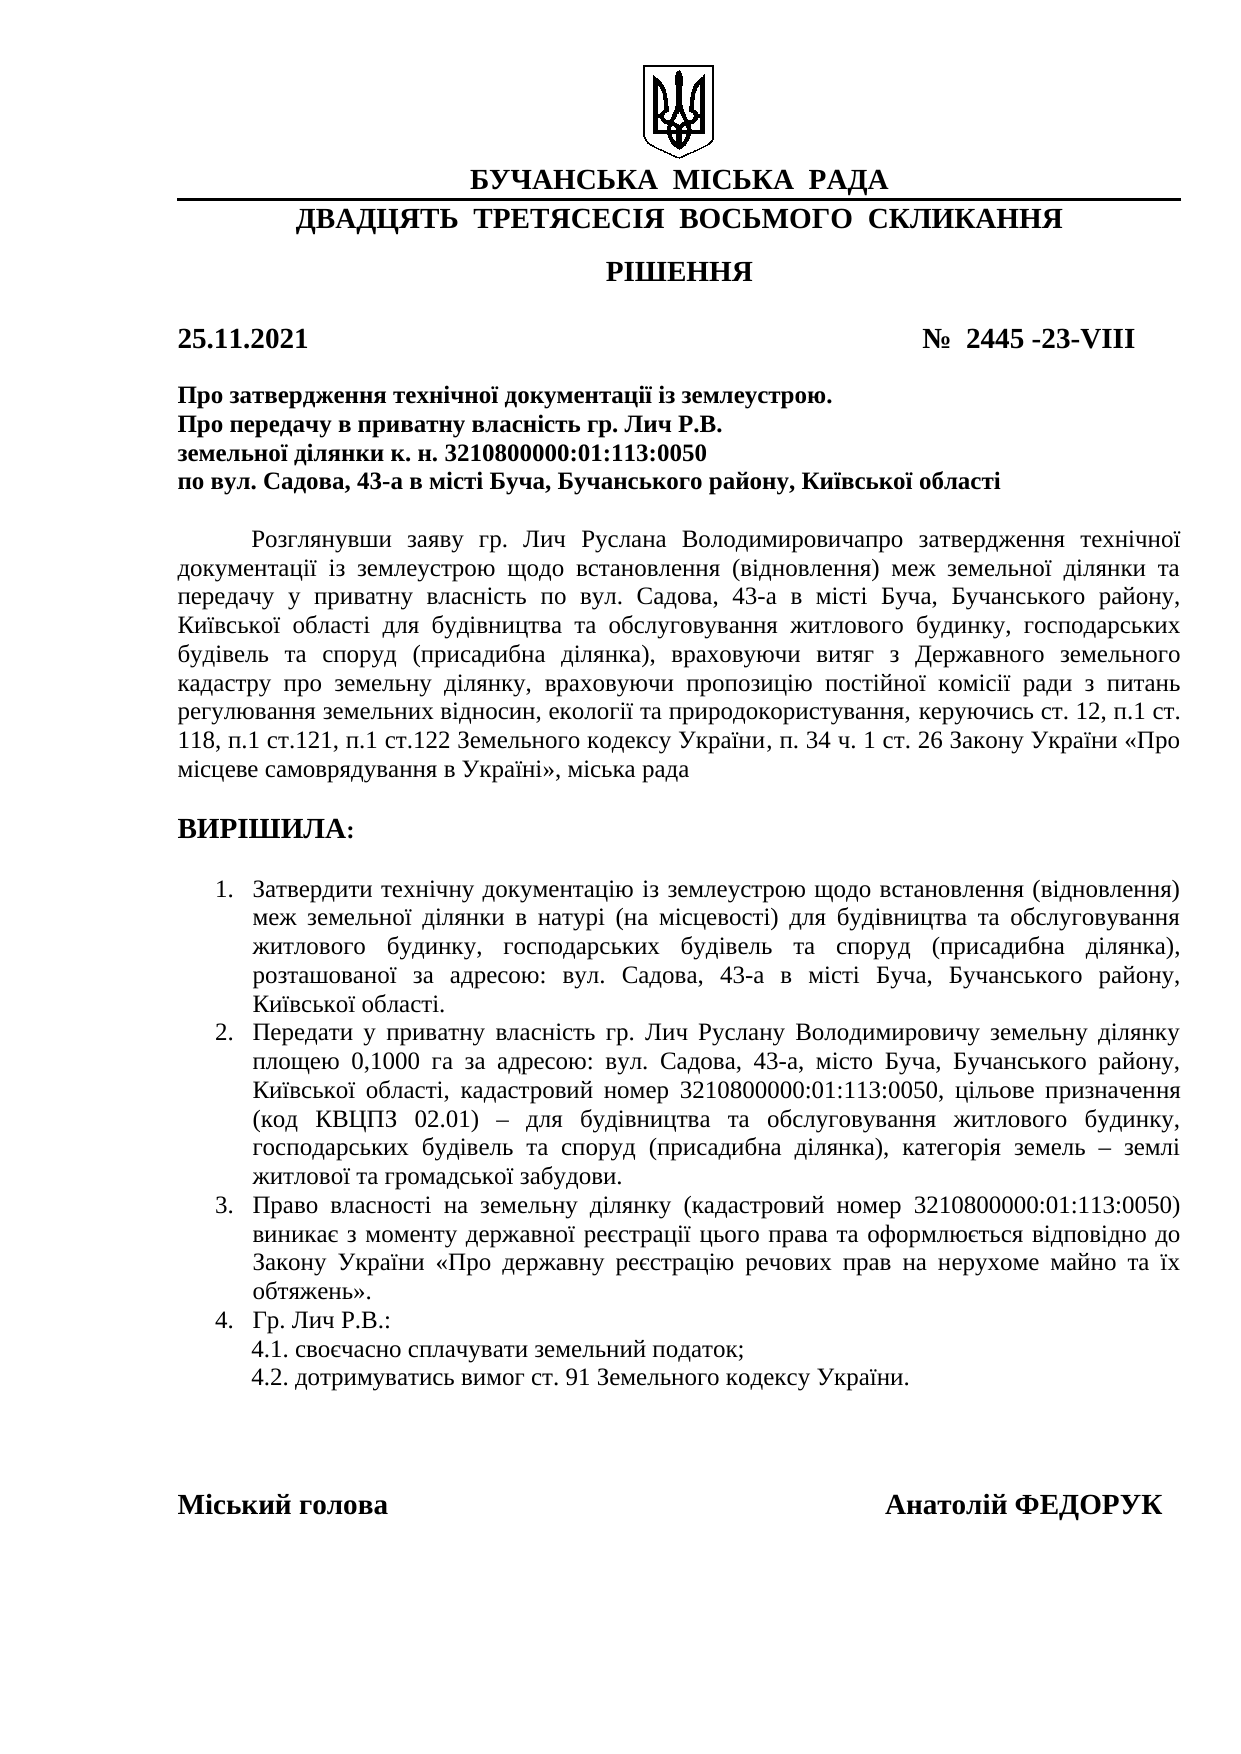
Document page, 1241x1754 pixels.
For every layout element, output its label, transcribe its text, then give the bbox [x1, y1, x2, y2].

text 4.1. своєчасно сплачувати земельний податок; [177, 1334, 1181, 1362]
text Про затвердження технічної документації із землеустрою. [177, 380, 1181, 409]
text Про передачу в приватну власність гр. Лич Р.В. [177, 409, 1181, 438]
text по вул. Садова, 43-а в місті Буча, Бучанського району, Київської області [177, 466, 1181, 495]
text 25.11.2021 № 2445 -23-VІІІ [177, 321, 1181, 354]
text 4.2. дотримуватись вимог ст. 91 Земельного кодексу України. [177, 1362, 1181, 1391]
list Право власності на земельну ділянку (кадастровий номер 3210800000:01:113:0050) виникає з моменту державної реєстрації цього права та оформлюється відповідно до Закону України «Про державну реєстрацію речових прав на нерухоме майно та їх обтяжень». [215, 1190, 1181, 1305]
list Гр. Лич Р.В.: [215, 1305, 1181, 1334]
list Затвердити технічну документацію із землеустрою щодо встановлення (відновлення) меж земельної ділянки в натурі (на місцевості) для будівництва та обслуговування житлового будинку, господарських будівель та споруд (присадибна ділянка), розташованої за адресою: вул. Садова, 43-а в місті Буча, Бучанського району, Київської області. [215, 874, 1181, 1017]
text Розглянувши заяву гр. Лич Руслана Володимировичапро затвердження технічної документації із землеустрою щодо встановлення (відновлення) меж земельної ділянки та передачу у приватну власність по вул. Садова, 43-а в місті Буча, Бучанського району, Київської області для будівництва та обслуговування житлового будинку, господарських будівель та споруд (присадибна ділянка), враховуючи витяг з Державного земельного кадастру про земельну ділянку, враховуючи пропозицію постійної комісії ради з питань регулювання земельних відносин, екології та природокористування, керуючись ст. 12, п.1 ст. 118, п.1 ст.121, п.1 ст.122 Земельного кодексу України, п. 34 ч. 1 ст. 26 Закону України «Про місцеве самоврядування в Україні», міська рада [177, 524, 1181, 783]
text Міський голова Анатолій ФЕДОРУК [177, 1487, 1181, 1521]
text ДВАДЦЯТЬ ТРЕТЯСЕСІЯ ВОСЬМОГО СКЛИКАННЯ [177, 201, 1181, 234]
list Передати у приватну власність гр. Лич Руслану Володимировичу земельну ділянку площею 0,1000 га за адресою: вул. Садова, 43-а, місто Буча, Бучанського району, Київської області, кадастровий номер 3210800000:01:113:0050, цільове призначення (код КВЦПЗ 02.01) – для будівництва та обслуговування житлового будинку, господарських будівель та споруд (присадибна ділянка), категорія земель – землі житлової та громадської забудови. [215, 1017, 1181, 1190]
text земельної ділянки к. н. 3210800000:01:113:0050 [177, 438, 1181, 466]
text БУЧАНСЬКА МІСЬКА РАДА [177, 162, 1181, 198]
text РІШЕННЯ [177, 254, 1181, 287]
text ВИРІШИЛА: [177, 811, 1181, 845]
